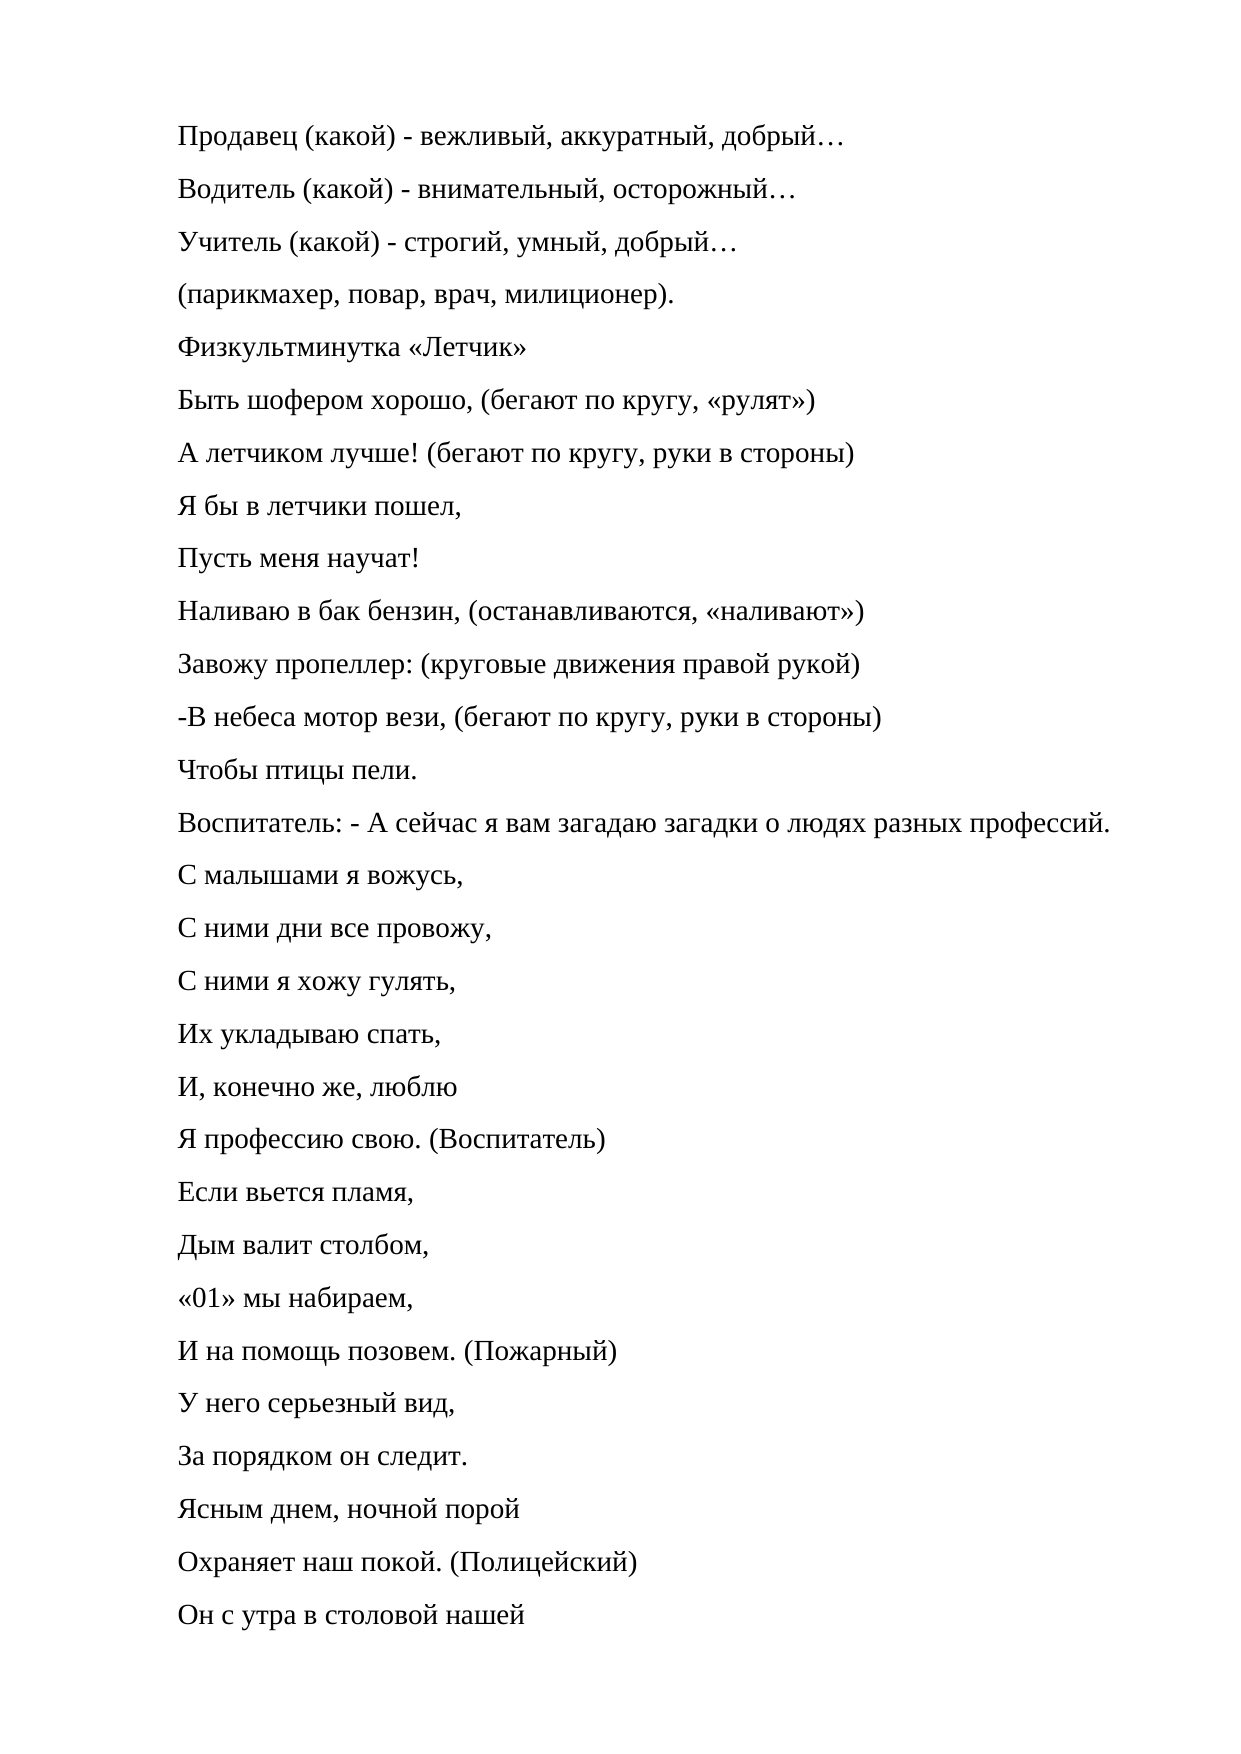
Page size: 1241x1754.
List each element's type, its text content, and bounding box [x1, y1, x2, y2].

text С ними дни все провожу, [177, 910, 1152, 944]
text Чтобы птицы пели. [177, 752, 1152, 785]
text Если вьется пламя, [177, 1174, 1152, 1208]
text Наливаю в бак бензин, (останавливаются, «наливают») [177, 593, 1152, 627]
text Я бы в летчики пошел, [177, 488, 1152, 521]
text Водитель (какой) - внимательный, осторожный… [177, 171, 1152, 204]
text Ясным днем, ночной порой [177, 1491, 1152, 1525]
text «01» мы набираем, [177, 1280, 1152, 1313]
text У него серьезный вид, [177, 1386, 1152, 1419]
text И на помощь позовем. (Пожарный) [177, 1333, 1152, 1366]
text И, конечно же, люблю [177, 1069, 1152, 1102]
text -В небеса мотор вези, (бегают по кругу, руки в стороны) [177, 699, 1152, 733]
text Он с утра в столовой нашей [177, 1597, 1152, 1630]
text Завожу пропеллер: (круговые движения правой рукой) [177, 646, 1152, 680]
text Учитель (какой) - строгий, умный, добрый… [177, 224, 1152, 257]
text Продавец (какой) - вежливый, аккуратный, добрый… [177, 118, 1152, 152]
text Пусть меня научат! [177, 541, 1152, 574]
text Я профессию свою. (Воспитатель) [177, 1122, 1152, 1155]
text Быть шофером хорошо, (бегают по кругу, «рулят») [177, 382, 1152, 416]
text С ними я хожу гулять, [177, 963, 1152, 997]
text С малышами я вожусь, [177, 857, 1152, 891]
text За порядком он следит. [177, 1438, 1152, 1472]
text Охраняет наш покой. (Полицейский) [177, 1544, 1152, 1578]
text Их укладываю спать, [177, 1016, 1152, 1049]
text Дым валит столбом, [177, 1227, 1152, 1261]
text Воспитатель: - А сейчас я вам загадаю загадки о людях разных профессий. [177, 805, 1152, 838]
text Физкультминутка «Летчик» [177, 329, 1152, 363]
text (парикмахер, повар, врач, милиционер). [177, 277, 1152, 310]
text А летчиком лучше! (бегают по кругу, руки в стороны) [177, 435, 1152, 468]
